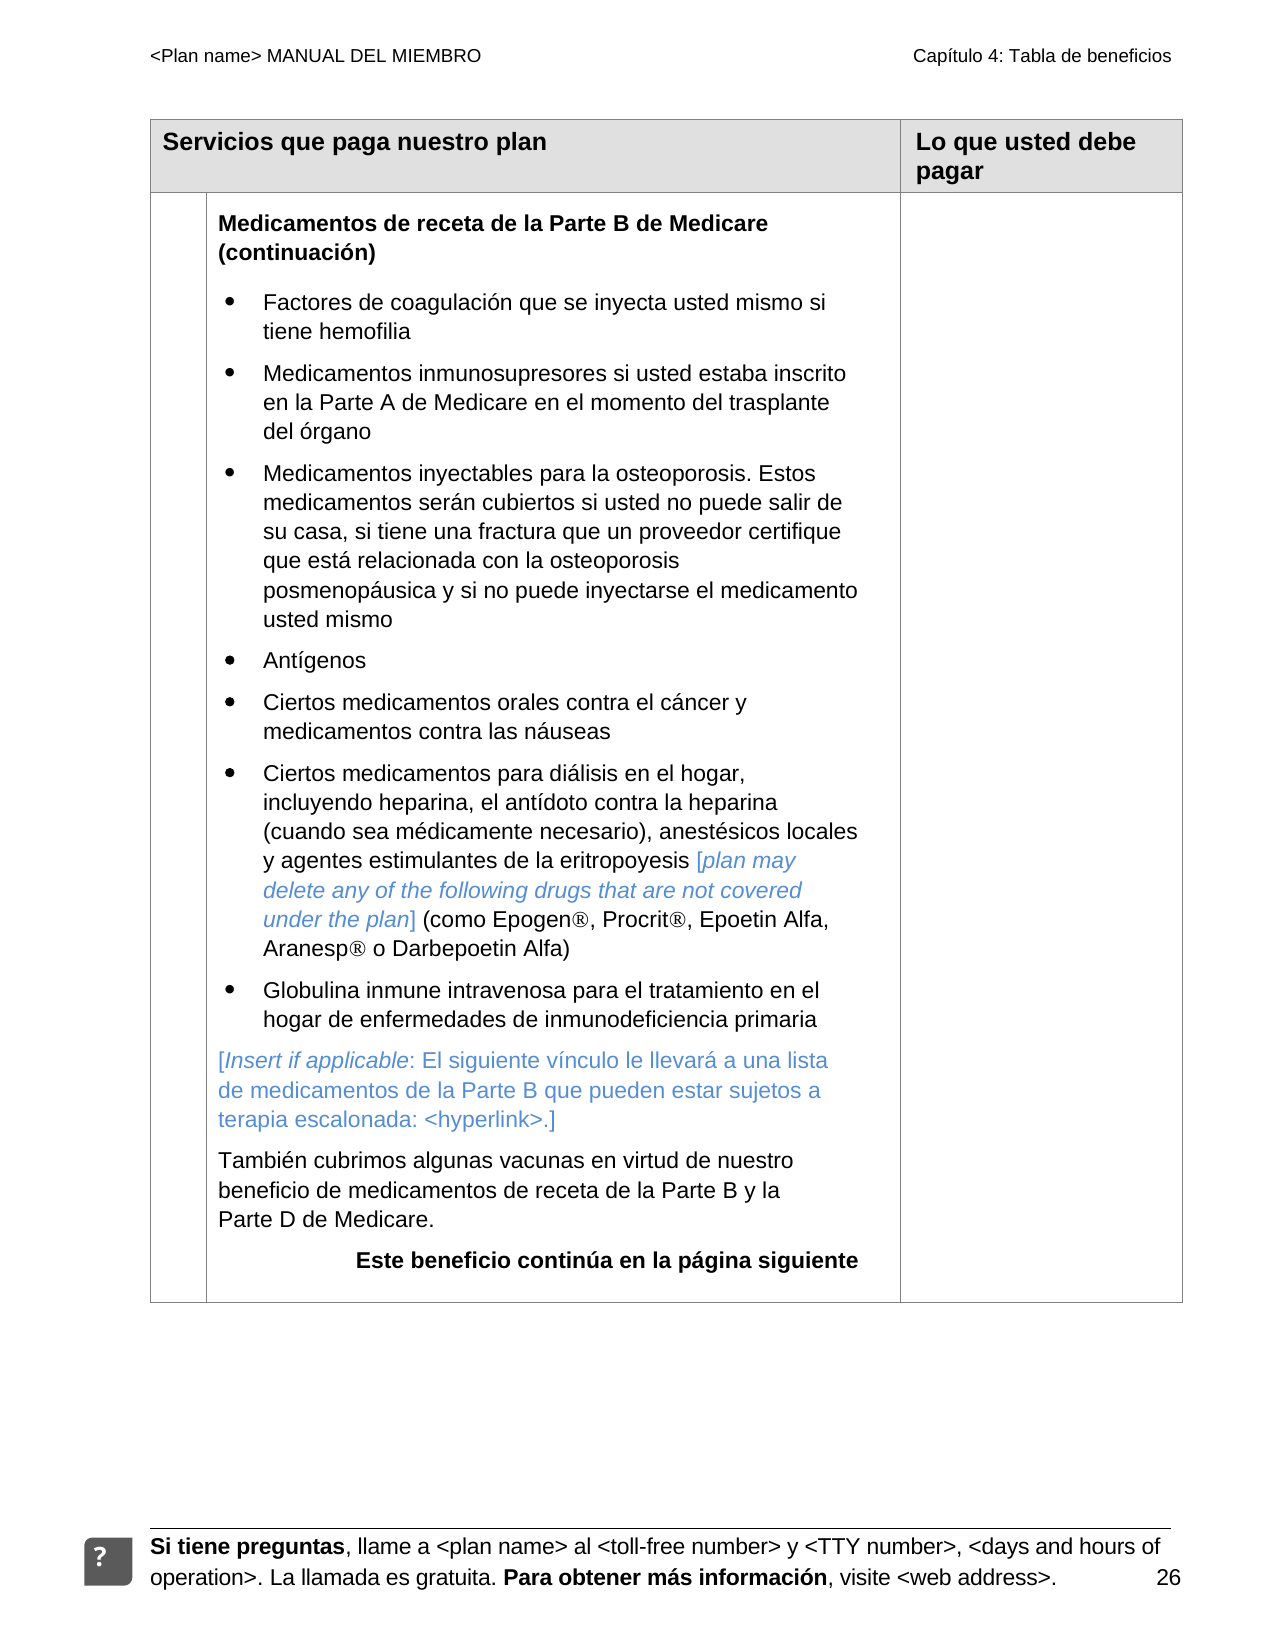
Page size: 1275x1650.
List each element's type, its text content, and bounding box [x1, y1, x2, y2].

table_cell Medicamentos de receta de la Parte B de Medicare (continuación) Factores de coagulación que se inyecta usted mismo si tiene hemofilia Medicamentos inmunosupresores si usted estaba inscrito en la Parte A de Medicare en el momento del trasplante del órgano Medicamentos inyectables para la osteoporosis. Estos medicamentos serán cubiertos si usted no puede salir de su casa, si tiene una fractura que un proveedor certifique que está relacionada con la osteoporosis posmenopáusica y si no puede inyectarse el medicamento usted mismo Antígenos Ciertos medicamentos orales contra el cáncer y medicamentos contra las náuseas Ciertos medicamentos para diálisis en el hogar, incluyendo heparina, el antídoto contra la heparina (cuando sea médicamente necesario), anestésicos locales y agentes estimulantes de la eritropoyesis [plan may delete any of the following drugs that are not covered under the plan] (como Epogen, Procrit, Epoetin Alfa, Aranesp o Darbepoetin Alfa) Globulina inmune intravenosa para el tratamiento en el hogar de enfermedades de inmunodeficiencia primaria [Insert if applicable: El siguiente vínculo le llevará a una lista de medicamentos de la Parte B que pueden estar sujetos a terapia escalonada: <hyperlink>.] También cubrimos algunas vacunas en virtud de nuestro beneficio de medicamentos de receta de la Parte B y la Parte D de Medicare. Este beneficio continúa en la página siguiente [207, 193, 900, 1302]
table_header Servicios que paga nuestro plan [151, 120, 900, 192]
table_cell [151, 193, 206, 1302]
table_header Lo que usted debe pagar [901, 120, 1182, 192]
table_cell [901, 193, 1182, 1302]
